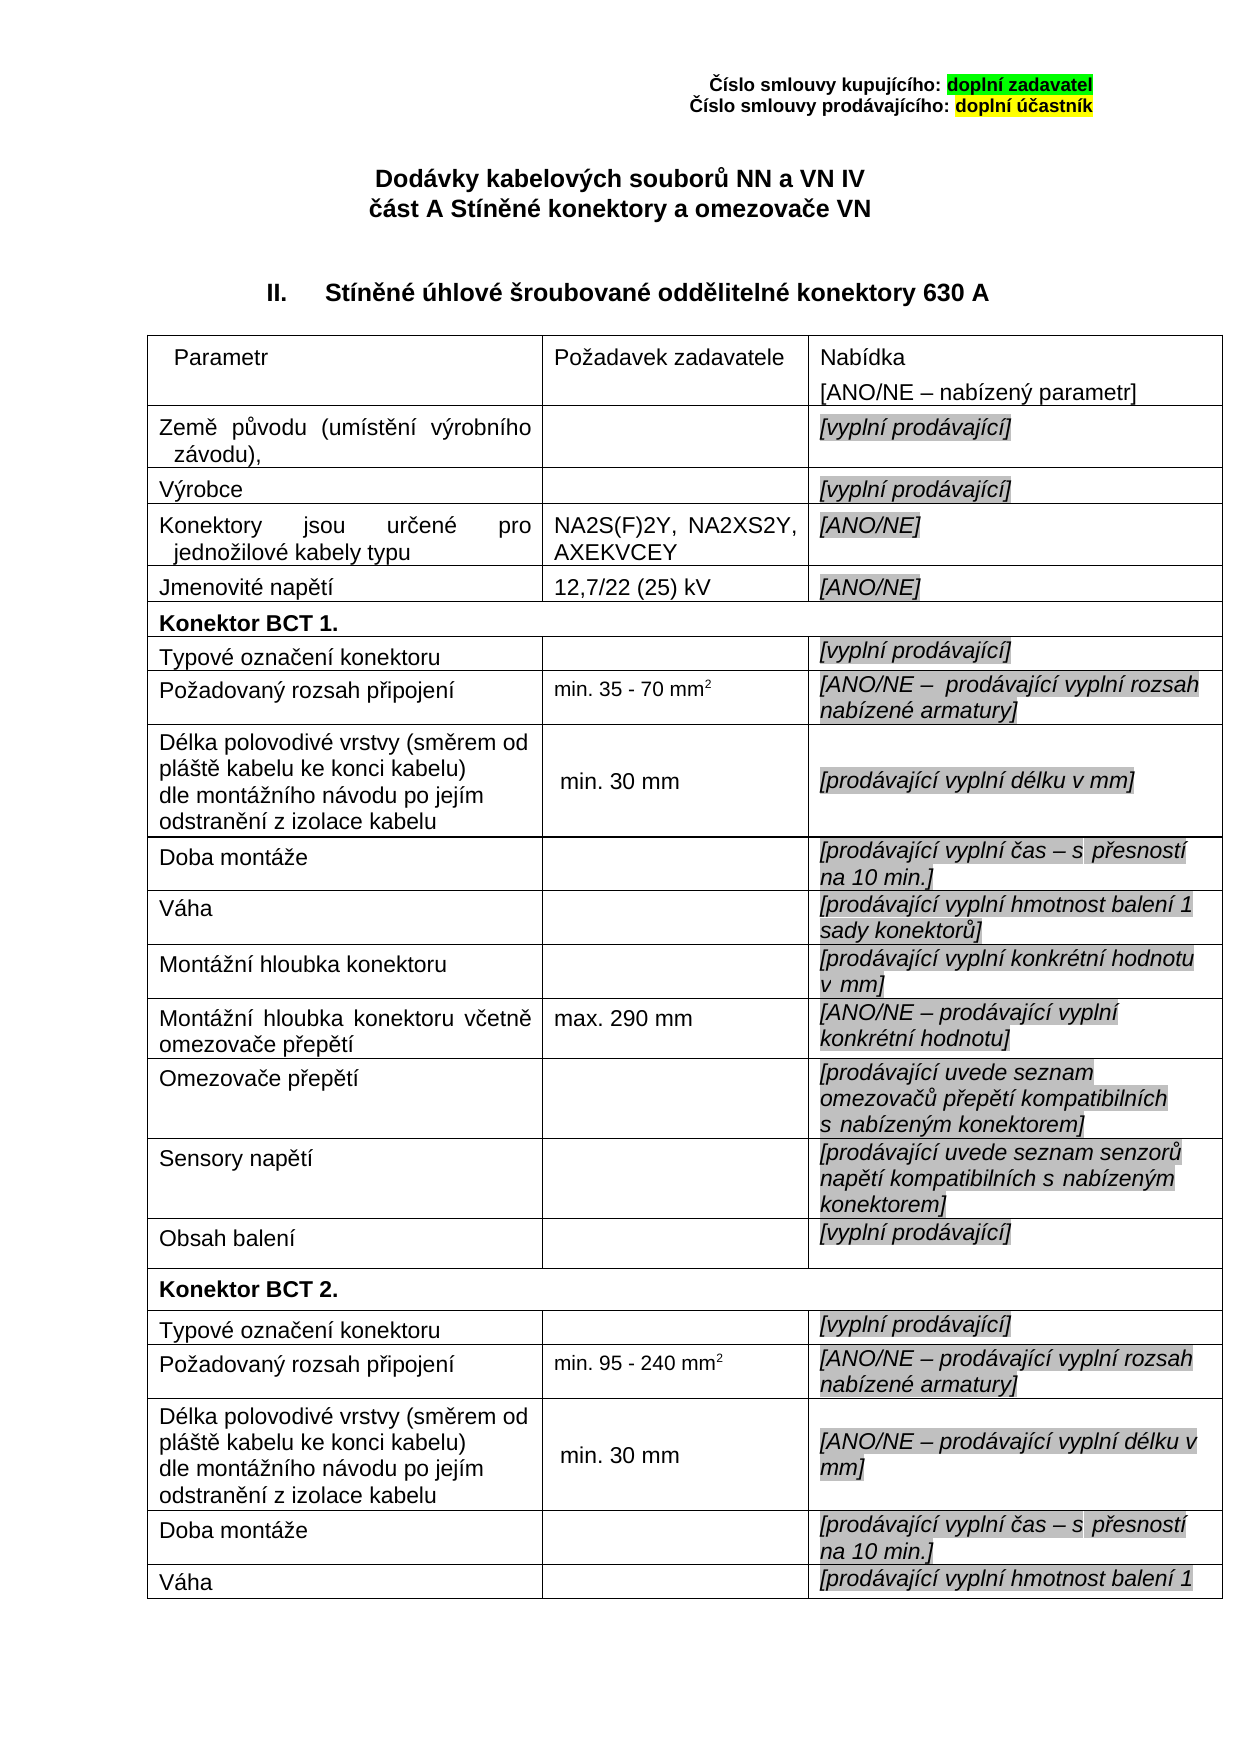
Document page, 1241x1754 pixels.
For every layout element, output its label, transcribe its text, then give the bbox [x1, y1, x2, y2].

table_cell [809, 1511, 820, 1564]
table_cell max. 290 mm [543, 999, 808, 1058]
table_cell Konektor BCT 1. [148, 602, 1222, 636]
table_cell min. 35 - 70 mm2 [543, 671, 808, 724]
table_cell Váha [148, 1565, 542, 1598]
table_cell [ANO/NE] [809, 566, 1222, 601]
table_cell Délka polovodivé vrstvy (směrem od pláště kabelu ke konci kabelu) dle montážního návodu po jejím odstranění z izolace kabelu [148, 1399, 542, 1510]
table_cell [543, 945, 808, 998]
table_cell Omezovače přepětí [148, 1059, 542, 1138]
table_cell [prodávající vyplní čas – s přesností na 10 min.] [933, 838, 1222, 890]
table_cell Obsah balení [148, 1219, 542, 1267]
table_cell [543, 1565, 808, 1598]
table_cell [ANO/NE – prodávající vyplní délku v mm] [809, 1399, 1222, 1510]
table_cell [ANO/NE – prodávající vyplní rozsah nabízené armatury] [1017, 1345, 1222, 1397]
table_header Požadavek zadavatele [543, 336, 808, 405]
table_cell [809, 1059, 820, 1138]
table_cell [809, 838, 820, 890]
table_cell [543, 1511, 808, 1564]
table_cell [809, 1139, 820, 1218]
table_cell [543, 1311, 808, 1344]
table_cell [543, 838, 808, 890]
table_cell Výrobce [148, 468, 542, 503]
table_cell Požadovaný rozsah připojení [148, 1345, 542, 1397]
table_cell min. 30 mm [543, 1399, 808, 1510]
table_cell [543, 468, 808, 503]
table_cell Doba montáže [148, 838, 542, 890]
table_cell [prodávající vyplní hmotnost balení 1 sady konektorů] [809, 891, 1222, 944]
table_cell [543, 1219, 808, 1267]
table_cell [vyplní prodávající] [809, 1219, 1222, 1267]
table_cell [ANO/NE] [809, 504, 1222, 565]
table_cell [vyplní prodávající] [809, 468, 1222, 503]
table_cell [543, 891, 808, 944]
table_cell Doba montáže [148, 1511, 542, 1564]
table_header Nabídka [ANO/NE – nabízený parametr] [809, 336, 1222, 405]
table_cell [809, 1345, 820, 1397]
table_cell [vyplní prodávající] [809, 1311, 1222, 1344]
table_cell [prodávající uvede seznam omezovačů přepětí kompatibilních s nabízeným konektorem] [1084, 1059, 1222, 1138]
table_cell [prodávající vyplní konkrétní hodnotu v mm] [884, 945, 1222, 998]
table_cell Země původu (umístění výrobního závodu), [148, 406, 542, 467]
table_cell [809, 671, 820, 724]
table_cell [prodávající uvede seznam senzorů napětí kompatibilních s nabízeným konektorem] [946, 1139, 1222, 1218]
table_cell [prodávající vyplní hmotnost balení 1 sady konektorů] [809, 1565, 1222, 1598]
table_cell [vyplní prodávající] [809, 406, 1222, 467]
table_cell [543, 406, 808, 467]
table_cell Konektory jsou určené pro jednožilové kabely typu [148, 504, 542, 565]
table_cell NA2S(F)2Y, NA2XS2Y, AXEKVCEY [543, 504, 808, 565]
table_cell Délka polovodivé vrstvy (směrem od pláště kabelu ke konci kabelu) dle montážního návodu po jejím odstranění z izolace kabelu [148, 725, 542, 836]
table_cell Požadovaný rozsah připojení [148, 671, 542, 724]
table_cell 12,7/22 (25) kV [543, 566, 808, 601]
table_cell [543, 1139, 808, 1218]
table_cell Jmenovité napětí [148, 566, 542, 601]
table_cell min. 95 - 240 mm2 [543, 1345, 808, 1397]
table_cell Sensory napětí [148, 1139, 542, 1218]
table_cell [vyplní prodávající] [809, 637, 1222, 670]
table_cell Váha [148, 891, 542, 944]
table_header Parametr [148, 336, 542, 405]
table_cell Typové označení konektoru [148, 637, 542, 670]
list Stíněné úhlové šroubované oddělitelné konektory 630 A [185, 278, 1093, 307]
table_cell [ANO/NE – prodávající vyplní rozsah nabízené armatury] [1017, 671, 1222, 724]
table_cell [prodávající vyplní délku v mm] [809, 725, 1222, 836]
table_cell [543, 637, 808, 670]
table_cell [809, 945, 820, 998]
table_cell [ANO/NE – prodávající vyplní konkrétní hodnotu] [809, 999, 1222, 1058]
table_cell [543, 1059, 808, 1138]
table_cell Montážní hloubka konektoru [148, 945, 542, 998]
table_cell [prodávající vyplní čas – s přesností na 10 min.] [933, 1511, 1222, 1564]
table_cell min. 30 mm [543, 725, 808, 836]
table_cell Typové označení konektoru [148, 1311, 542, 1344]
table_cell Konektor BCT 2. [148, 1269, 1222, 1310]
table_cell Montážní hloubka konektoru včetně omezovače přepětí [148, 999, 542, 1058]
